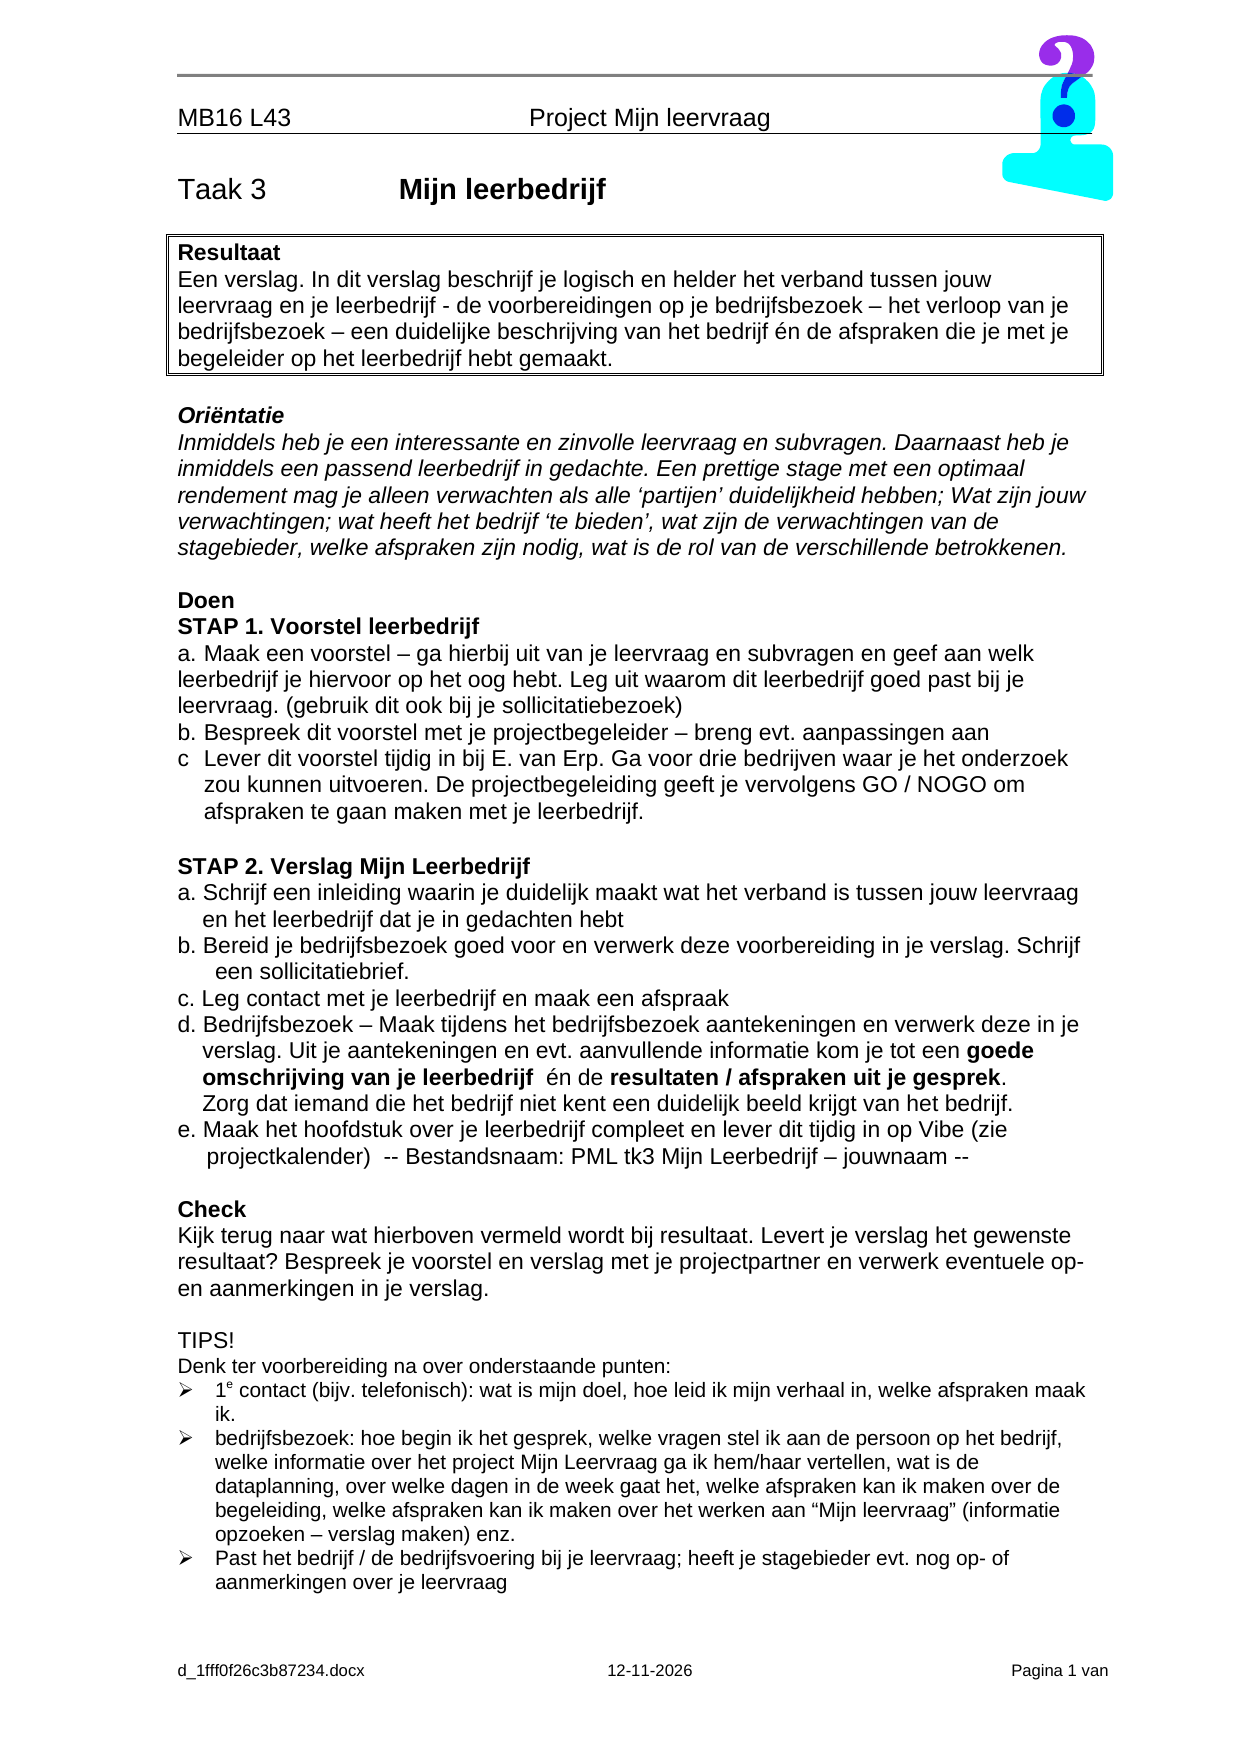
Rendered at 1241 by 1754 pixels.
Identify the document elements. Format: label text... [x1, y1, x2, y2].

text Oriëntatie [177, 402, 1092, 429]
text Check Kijk terug naar wat hierboven vermeld wordt bij resultaat. Levert je verslag het gewenste resultaat? Bespreek je voorstel en verslag met je projectpartner en verwerk eventuele op- en aanmerkingen in je verslag. [177, 1196, 1092, 1301]
text e. Maak het hoofdstuk over je leerbedrijf compleet en lever dit tijdig in op Vibe (zie projectkalender) -- Bestandsnaam: PML tk3 Mijn Leerbedrijf – jouwnaam -- [177, 1116, 1092, 1169]
text b. Bespreek dit voorstel met je projectbegeleider – breng evt. aanpassingen aan [177, 719, 1092, 745]
text Een verslag. In dit verslag beschrijf je logisch en helder het verband tussen jouw leervraag en je leerbedrijf - de voorbereidingen op je bedrijfsbezoek – het verloop van je bedrijfsbezoek – een duidelijke beschrijving van het bedrijf én de afspraken die je met je begeleider op het leerbedrijf hebt gemaakt. [169, 260, 1101, 373]
text Resultaat [169, 237, 1101, 260]
text c Lever dit voorstel tijdig in bij E. van Erp. Ga voor drie bedrijven waar je het onderzoek zou kunnen uitvoeren. De projectbegeleiding geeft je vervolgens GO / NOGO om afspraken te gaan maken met je leerbedrijf. [177, 745, 1092, 824]
text TIPS! [177, 1327, 1092, 1354]
text Doen [177, 587, 1092, 613]
text Taak 3 Mijn leerbedrijf [177, 172, 1092, 205]
text c. Leg contact met je leerbedrijf en maak een afspraak [177, 985, 1092, 1011]
list 1e contact (bijv. telefonisch): wat is mijn doel, hoe leid ik mijn verhaal in, welke afspraken maak ik. [177, 1378, 1092, 1426]
text a. Schrijf een inleiding waarin je duidelijk maakt wat het verband is tussen jouw leervraag en het leerbedrijf dat je in gedachten hebt [177, 879, 1092, 932]
text Zorg dat iemand die het bedrijf niet kent een duidelijk beeld krijgt van het bedrijf. [177, 1090, 1092, 1116]
text STAP 1. Voorstel leerbedrijf [177, 613, 1092, 640]
text a. Maak een voorstel – ga hierbij uit van je leervraag en subvragen en geef aan welk leerbedrijf je hiervoor op het oog hebt. Leg uit waarom dit leerbedrijf goed past bij je leervraag. (gebruik dit ook bij je sollicitatiebezoek) [177, 640, 1092, 719]
list bedrijfsbezoek: hoe begin ik het gesprek, welke vragen stel ik aan de persoon op het bedrijf, welke informatie over het project Mijn Leervraag ga ik hem/haar vertellen, wat is de dataplanning, over welke dagen in de week gaat het, welke afspraken kan ik maken over de begeleiding, welke afspraken kan ik maken over het werken aan “Mijn leervraag” (informatie opzoeken – verslag maken) enz. [177, 1426, 1092, 1546]
text b. Bereid je bedrijfsbezoek goed voor en verwerk deze voorbereiding in je verslag. Schrijf een sollicitatiebrief. [177, 932, 1092, 985]
text STAP 2. Verslag Mijn Leerbedrijf [177, 853, 1092, 879]
text d. Bedrijfsbezoek – Maak tijdens het bedrijfsbezoek aantekeningen en verwerk deze in je verslag. Uit je aantekeningen en evt. aanvullende informatie kom je tot een goede omschrijving van je leerbedrijf én de resultaten / afspraken uit je gesprek. [177, 1011, 1092, 1090]
text Denk ter voorbereiding na over onderstaande punten: [177, 1354, 1092, 1378]
text Inmiddels heb je een interessante en zinvolle leervraag en subvragen. Daarnaast heb je inmiddels een passend leerbedrijf in gedachte. Een prettige stage met een optimaal rendement mag je alleen verwachten als alle ‘partijen’ duidelijkheid hebben; Wat zijn jouw verwachtingen; wat heeft het bedrijf ‘te bieden’, wat zijn de verwachtingen van de stagebieder, welke afspraken zijn nodig, wat is de rol van de verschillende betrokkenen. [177, 429, 1092, 561]
list Past het bedrijf / de bedrijfsvoering bij je leervraag; heeft je stagebieder evt. nog op- of aanmerkingen over je leervraag [177, 1546, 1092, 1593]
